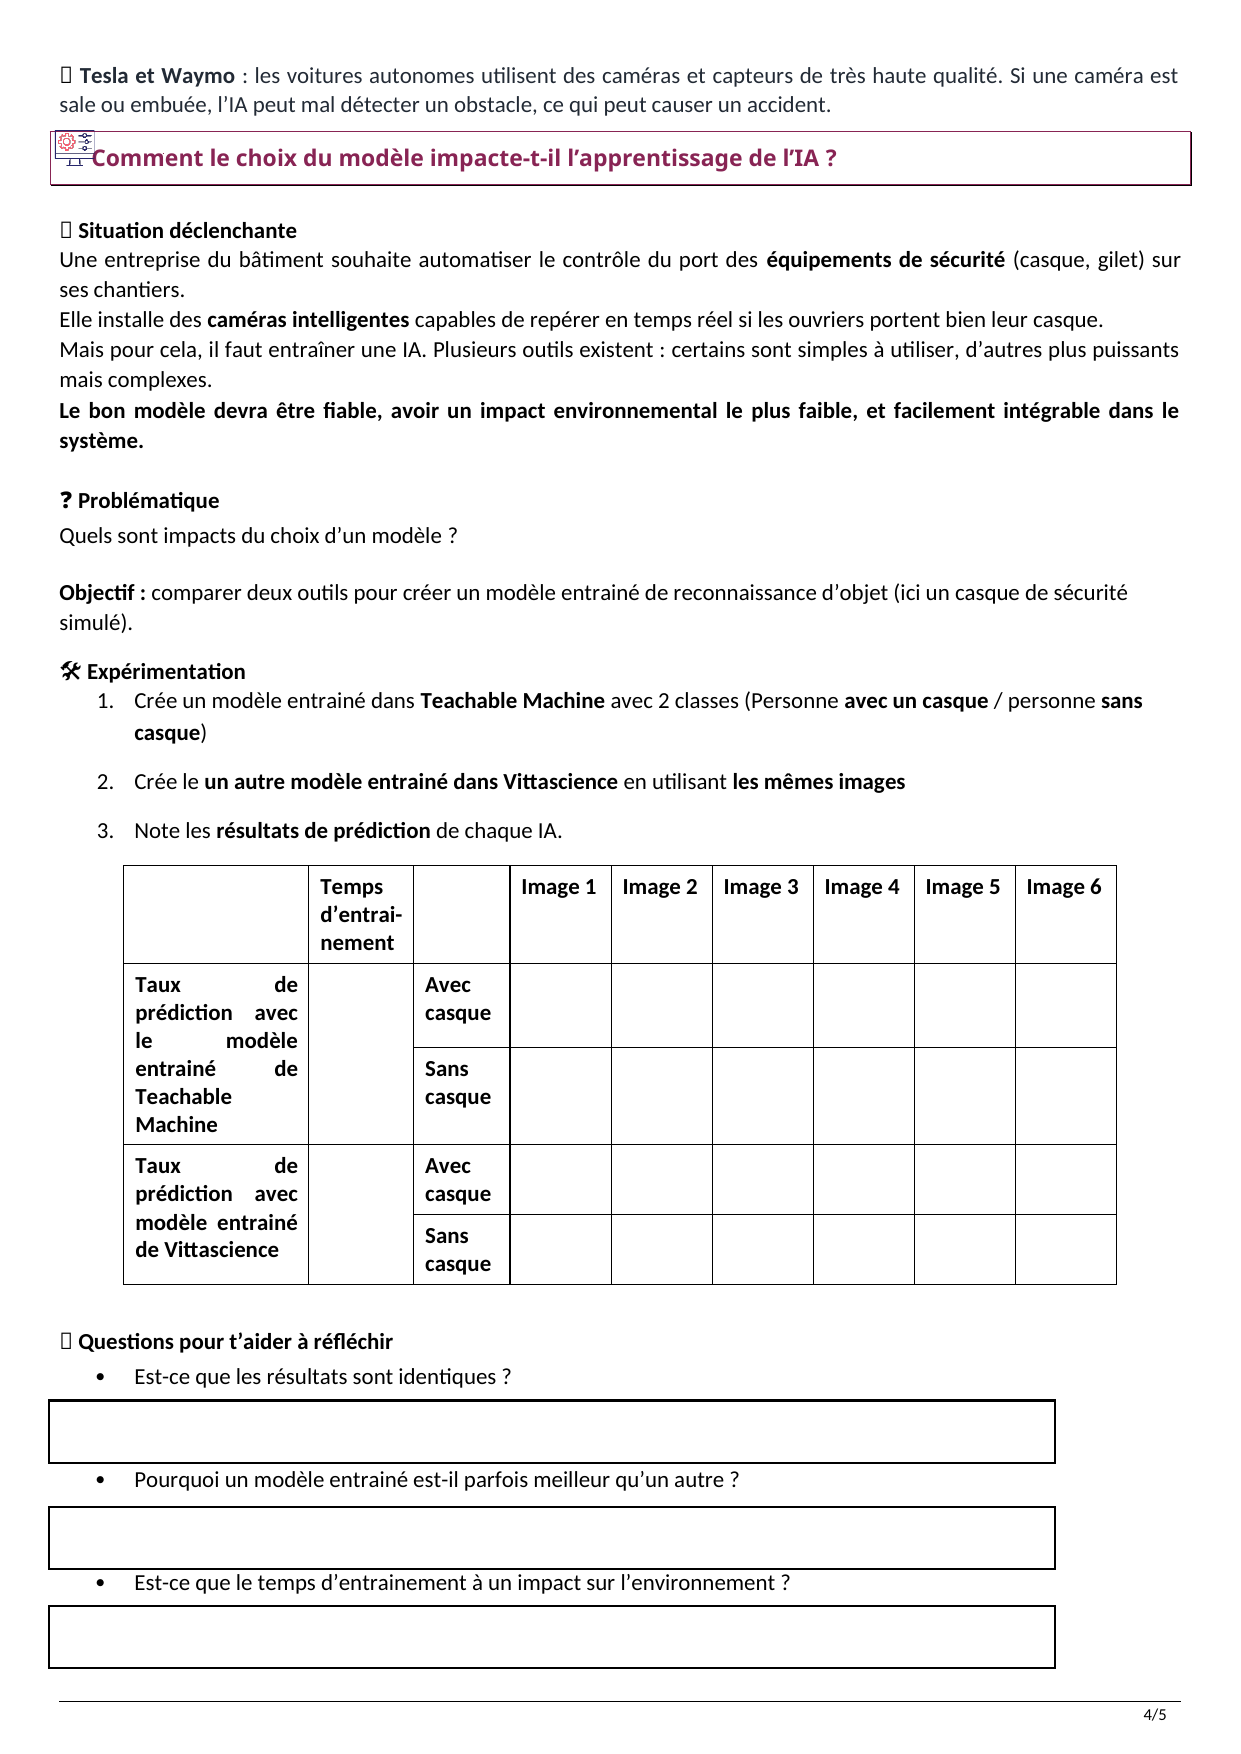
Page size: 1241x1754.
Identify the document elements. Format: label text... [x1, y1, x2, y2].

table_cell [814, 1048, 914, 1144]
table_header Image 4 [814, 866, 914, 963]
table_cell [915, 1048, 1015, 1144]
list Crée le un autre modèle entrainé dans Vittascience en utilisant les mêmes images [97, 767, 1181, 795]
table_cell [612, 1215, 712, 1283]
table_header Image 5 [915, 866, 1015, 963]
table_cell [1016, 964, 1116, 1047]
table_cell Avec casque [414, 1145, 509, 1214]
picture [54, 130, 95, 166]
table_cell [511, 1215, 611, 1283]
table_header Image 2 [612, 866, 712, 963]
table_cell [309, 1145, 413, 1283]
table_cell [814, 1215, 914, 1283]
table_cell Taux de prédiction avec le modèle entrainé de Teachable Machine [124, 964, 308, 1144]
table_cell [1016, 1145, 1116, 1214]
text Comment le choix du modèle impacte-t-il l’apprentissage de l’IA ? [51, 132, 1190, 184]
table_cell [814, 964, 914, 1047]
table_cell [511, 1145, 611, 1214]
table_header Temps d’entrai- nement [309, 866, 413, 963]
table_cell [915, 1215, 1015, 1283]
text Quels sont impacts du choix d’un modèle ? [59, 522, 1181, 549]
table_cell [915, 1145, 1015, 1214]
table_cell Sans casque [414, 1048, 509, 1144]
table_header Image 3 [713, 866, 813, 963]
table_cell [713, 964, 813, 1047]
text Elle installe des caméras intelligentes capables de repérer en temps réel si les ouvriers portent bien leur casque. [59, 305, 1181, 333]
table_cell [713, 1048, 813, 1144]
text 🛠️ Expérimentation [59, 655, 1181, 686]
list Est-ce que les résultats sont identiques ? [97, 1362, 1181, 1391]
list Note les résultats de prédiction de chaque IA. [97, 816, 1181, 844]
table_cell [511, 1048, 611, 1144]
table_cell [713, 1215, 813, 1283]
table_cell [1016, 1215, 1116, 1283]
table_cell [814, 1145, 914, 1214]
text 🚗 Tesla et Waymo : les voitures autonomes utilisent des caméras et capteurs de très haute qualité. Si une caméra est sale ou embuée, l’IA peut mal détecter un obstacle, ce qui peut causer un accident. [59, 59, 1181, 118]
table_cell [1016, 1048, 1116, 1144]
text 🧭 Questions pour t’aider à réfléchir [59, 1325, 1181, 1356]
table_cell [915, 964, 1015, 1047]
table_cell [612, 964, 712, 1047]
list Est-ce que le temps d’entrainement à un impact sur l’environnement ? [97, 1568, 1181, 1596]
table_header [414, 866, 509, 963]
table_cell Avec casque [414, 964, 509, 1047]
table_header [124, 866, 308, 963]
text Le bon modèle devra être fiable, avoir un impact environnemental le plus faible, et facilement intégrable dans le système. [59, 396, 1181, 454]
table_header Image 1 [511, 866, 611, 963]
text ❓ Problématique [59, 484, 1181, 515]
table_cell [713, 1145, 813, 1214]
text Mais pour cela, il faut entraîner une IA. Plusieurs outils existent : certains sont simples à utiliser, d’autres plus puissants mais complexes. [59, 335, 1181, 394]
table_cell Taux de prédiction avec modèle entrainé de Vittascience [124, 1145, 308, 1283]
table_cell [511, 964, 611, 1047]
table_header Image 6 [1016, 866, 1116, 963]
text Une entreprise du bâtiment souhaite automatiser le contrôle du port des équipements de sécurité (casque, gilet) sur ses chantiers. [59, 245, 1181, 303]
table_cell [309, 964, 413, 1144]
table_cell Sans casque [414, 1215, 509, 1283]
text Objectif : comparer deux outils pour créer un modèle entrainé de reconnaissance d’objet (ici un casque de sécurité simulé). [59, 578, 1181, 636]
list Crée un modèle entrainé dans Teachable Machine avec 2 classes (Personne avec un casque / personne sans casque) [97, 686, 1181, 746]
text 🔎 Situation déclenchante [59, 213, 1181, 245]
table_cell [612, 1145, 712, 1214]
list Pourquoi un modèle entrainé est-il parfois meilleur qu’un autre ? [97, 1465, 1181, 1493]
table_cell [612, 1048, 712, 1144]
